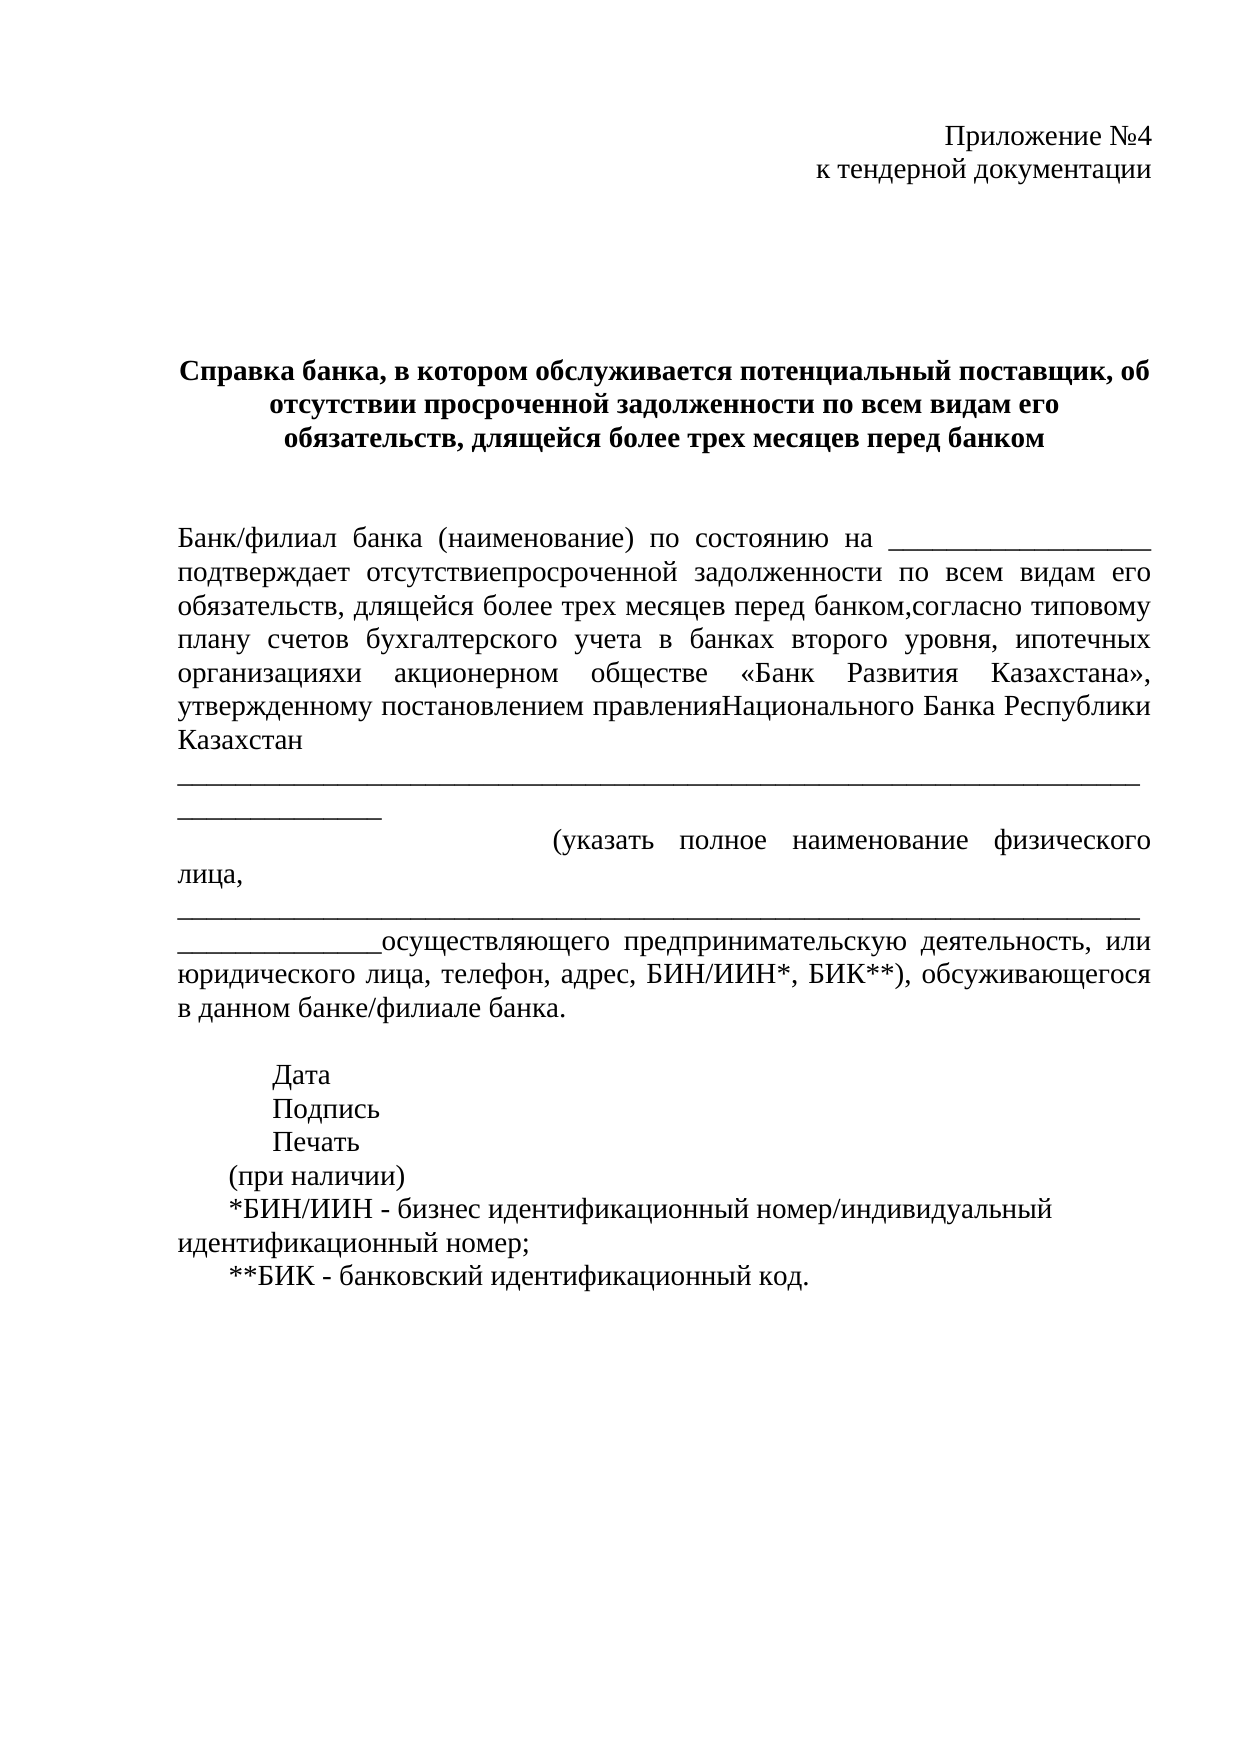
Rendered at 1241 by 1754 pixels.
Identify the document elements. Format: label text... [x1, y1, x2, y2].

text Банк/филиал банка (наименование) по состоянию на __________________ подтверждает отсутствиепросроченной задолженности по всем видам его обязательств, длящейся более трех месяцев перед банком,согласно типовому плану счетов бухгалтерского учета в банках второго уровня, ипотечных организацияхи акционерном обществе «Банк Развития Казахстана», утвержденному постановлением правленияНационального Банка Республики Казахстан ________________________________________________________________________________ [177, 521, 1152, 822]
text Справка банка, в котором обслуживается потенциальный поставщик, об отсутствии просроченной задолженности по всем видам его обязательств, длящейся более трех месяцев перед банком [177, 353, 1152, 453]
text Печать (при наличии) [177, 1124, 1152, 1191]
text Приложение №4 [177, 118, 1152, 152]
text Подпись [177, 1091, 1152, 1124]
text *БИН/ИИН - бизнес идентификационный номер/индивидуальный идентификационный номер; **БИК - банковский идентификационный код. [177, 1191, 1152, 1292]
text Дата [177, 1057, 1152, 1091]
text к тендерной документации [177, 152, 1152, 185]
text (указать полное наименование физического лица, [177, 822, 1152, 889]
text ________________________________________________________________________________осуществляющего предпринимательскую деятельность, или юридического лица, телефон, адрес, БИН/ИИН*, БИК**), обсуживающегося в данном банке/филиале банка. [177, 889, 1152, 1024]
